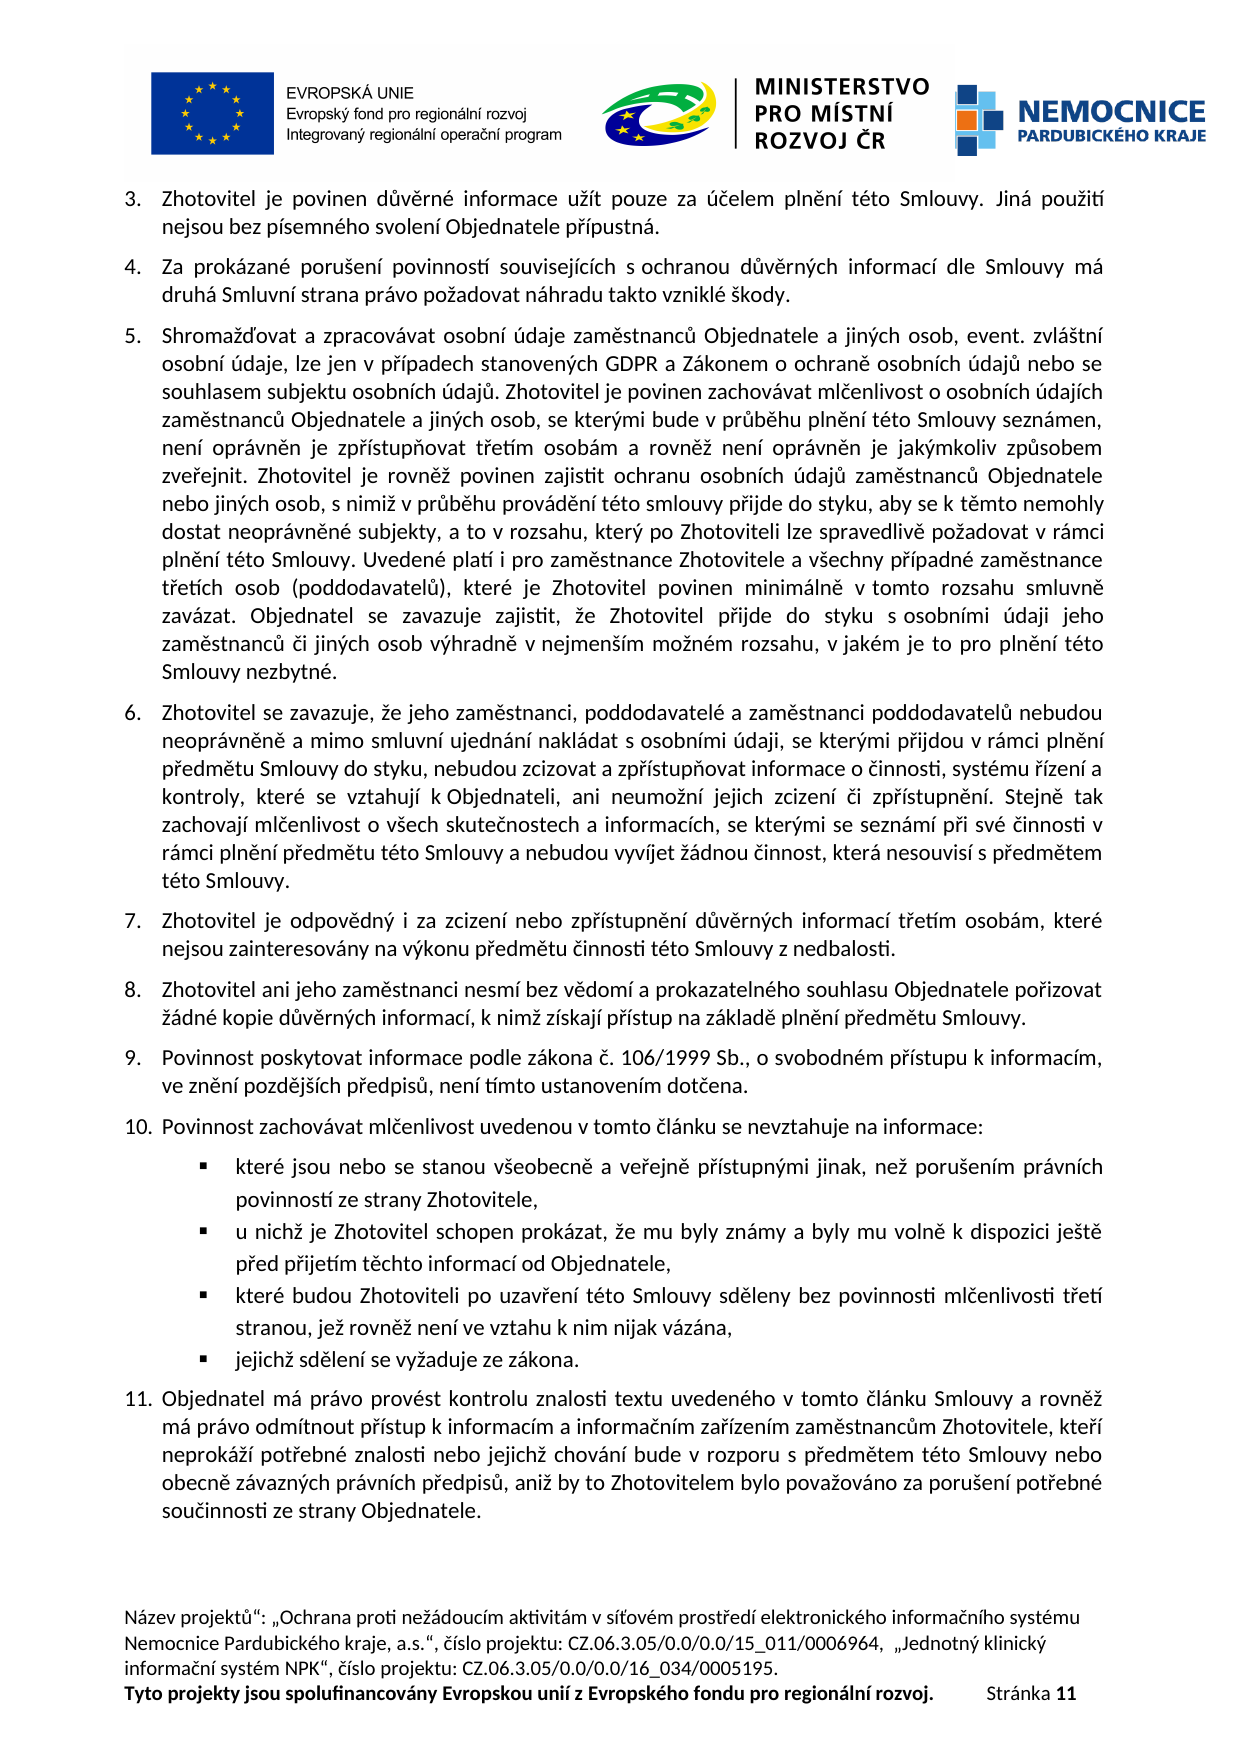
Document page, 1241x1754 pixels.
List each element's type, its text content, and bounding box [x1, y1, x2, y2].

list které jsou nebo se stanou všeobecně a veřejně přístupnými jinak, než porušením právních povinností ze strany Zhotovitele, [198, 1152, 1104, 1213]
picture [124, 44, 1206, 182]
list u nichž je Zhotovitel schopen prokázat, že mu byly známy a byly mu volně k dispozici ještě před přijetím těchto informací od Objednatele, [198, 1217, 1104, 1277]
list Zhotovitel je povinen důvěrné informace užít pouze za účelem plnění této Smlouvy. Jiná použití nejsou bez písemného svolení Objednatele přípustná. [124, 184, 1104, 240]
list Objednatel má právo provést kontrolu znalosti textu uvedeného v tomto článku Smlouvy a rovněž má právo odmítnout přístup k informacím a informačním zařízením zaměstnancům Zhotovitele, kteří neprokáží potřebné znalosti nebo jejichž chování bude v rozporu s předmětem této Smlouvy nebo obecně závazných právních předpisů, aniž by to Zhotovitelem bylo považováno za porušení potřebné součinnosti ze strany Objednatele. [124, 1384, 1104, 1524]
list které budou Zhotoviteli po uzavření této Smlouvy sděleny bez povinnosti mlčenlivosti třetí stranou, jež rovněž není ve vztahu k nim nijak vázána, [198, 1281, 1104, 1341]
list Zhotovitel je odpovědný i za zcizení nebo zpřístupnění důvěrných informací třetím osobám, které nejsou zainteresovány na výkonu předmětu činnosti této Smlouvy z nedbalosti. [124, 906, 1104, 962]
list jejichž sdělení se vyžaduje ze zákona. [198, 1346, 1104, 1374]
list Zhotovitel ani jeho zaměstnanci nesmí bez vědomí a prokazatelného souhlasu Objednatele pořizovat žádné kopie důvěrných informací, k nimž získají přístup na základě plnění předmětu Smlouvy. [124, 975, 1104, 1031]
list Povinnost poskytovat informace podle zákona č. 106/1999 Sb., o svobodném přístupu k informacím, ve znění pozdějších předpisů, není tímto ustanovením dotčena. [124, 1043, 1104, 1099]
list Shromažďovat a zpracovávat osobní údaje zaměstnanců Objednatele a jiných osob, event. zvláštní osobní údaje, lze jen v případech stanovených GDPR a Zákonem o ochraně osobních údajů nebo se souhlasem subjektu osobních údajů. Zhotovitel je povinen zachovávat mlčenlivost o osobních údajích zaměstnanců Objednatele a jiných osob, se kterými bude v průběhu plnění této Smlouvy seznámen, není oprávněn je zpřístupňovat třetím osobám a rovněž není oprávněn je jakýmkoliv způsobem zveřejnit. Zhotovitel je rovněž povinen zajistit ochranu osobních údajů zaměstnanců Objednatele nebo jiných osob, s nimiž v průběhu provádění této smlouvy přijde do styku, aby se k těmto nemohly dostat neoprávněné subjekty, a to v rozsahu, který po Zhotoviteli lze spravedlivě požadovat v rámci plnění této Smlouvy. Uvedené platí i pro zaměstnance Zhotovitele a všechny případné zaměstnance třetích osob (poddodavatelů), které je Zhotovitel povinen minimálně v tomto rozsahu smluvně zavázat. Objednatel se zavazuje zajistit, že Zhotovitel přijde do styku s osobními údaji jeho zaměstnanců či jiných osob výhradně v nejmenším možném rozsahu, v jakém je to pro plnění této Smlouvy nezbytné. [124, 321, 1104, 685]
list Povinnost zachovávat mlčenlivost uvedenou v tomto článku se nevztahuje na informace: [124, 1112, 1104, 1140]
list Za prokázané porušení povinností souvisejících s ochranou důvěrných informací dle Smlouvy má druhá Smluvní strana právo požadovat náhradu takto vzniklé škody. [124, 252, 1104, 308]
list Zhotovitel se zavazuje, že jeho zaměstnanci, poddodavatelé a zaměstnanci poddodavatelů nebudou neoprávněně a mimo smluvní ujednání nakládat s osobními údaji, se kterými přijdou v rámci plnění předmětu Smlouvy do styku, nebudou zcizovat a zpřístupňovat informace o činnosti, systému řízení a kontroly, které se vztahují k Objednateli, ani neumožní jejich zcizení či zpřístupnění. Stejně tak zachovají mlčenlivost o všech skutečnostech a informacích, se kterými se seznámí při své činnosti v rámci plnění předmětu této Smlouvy a nebudou vyvíjet žádnou činnost, která nesouvisí s předmětem této Smlouvy. [124, 698, 1104, 894]
